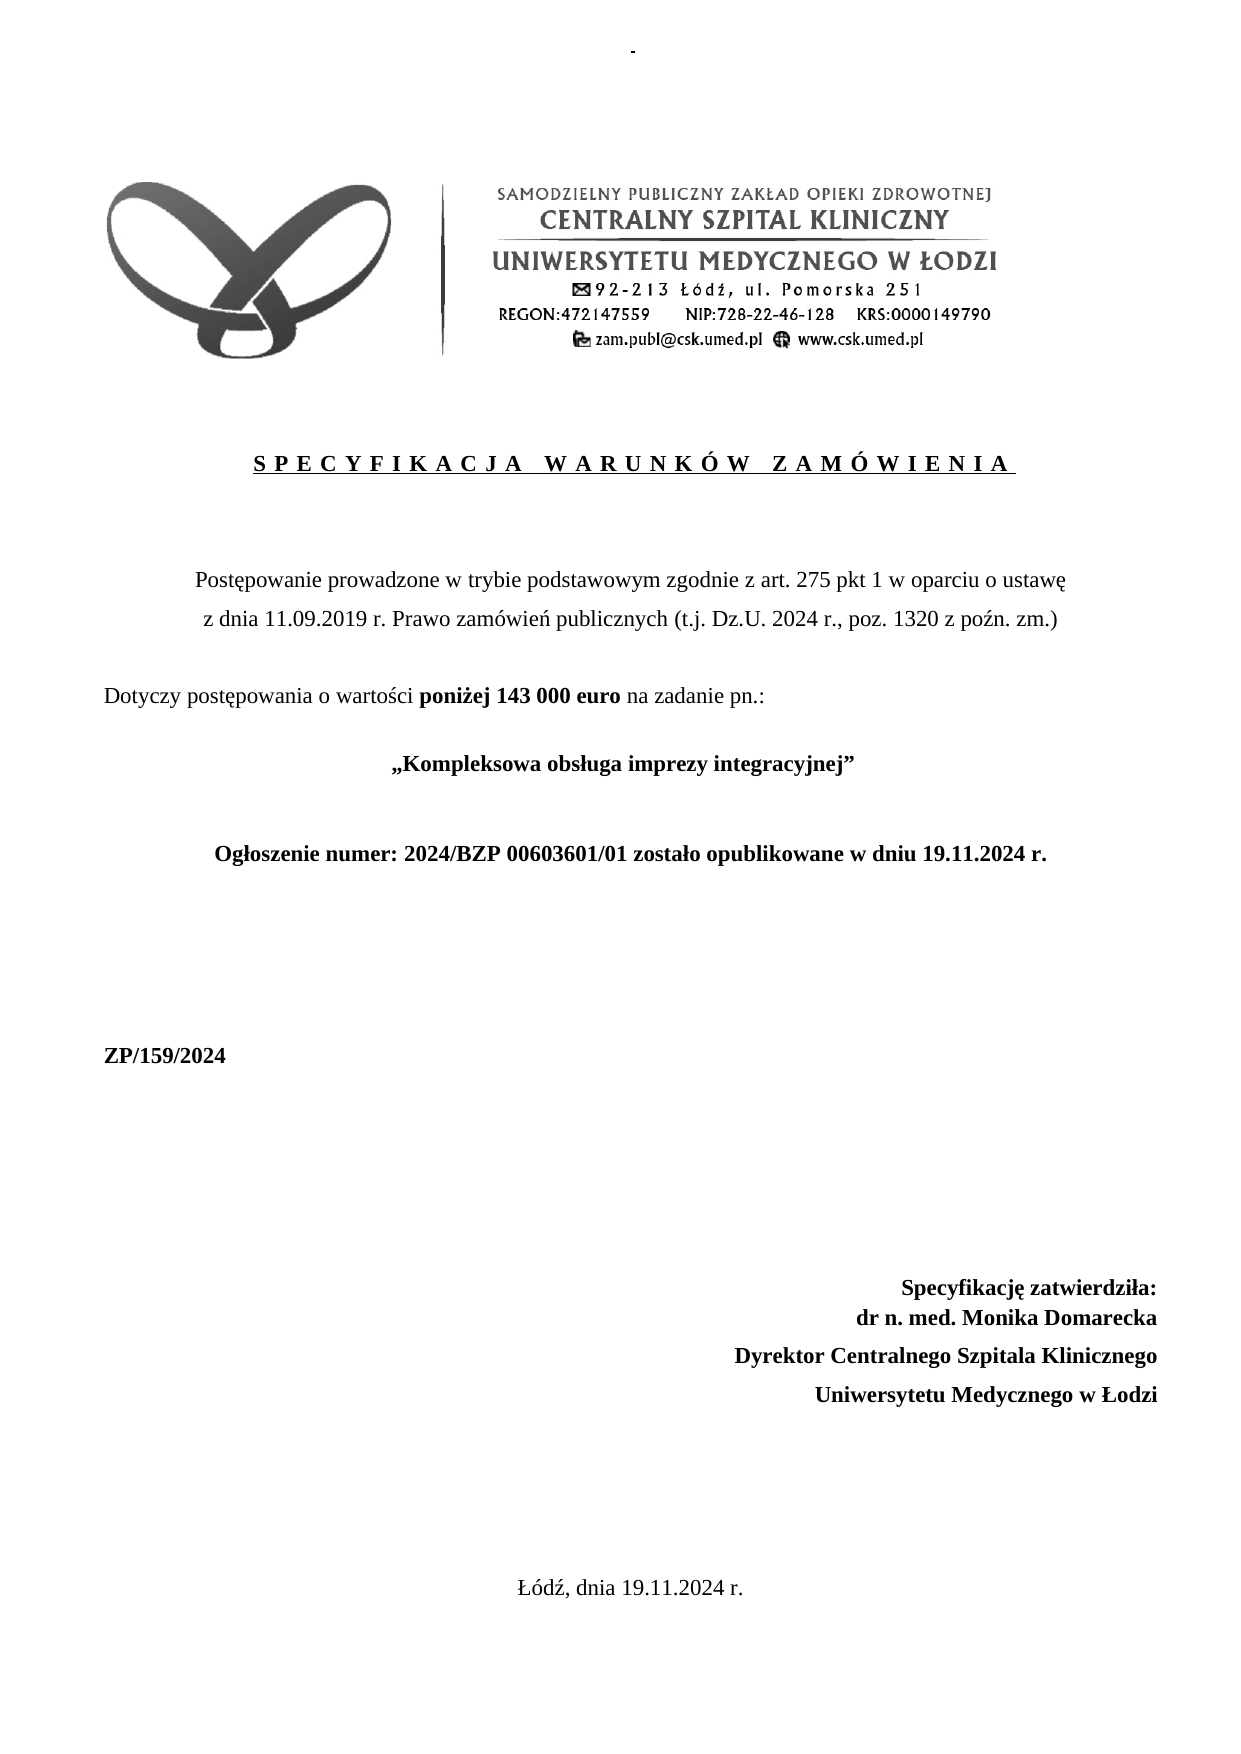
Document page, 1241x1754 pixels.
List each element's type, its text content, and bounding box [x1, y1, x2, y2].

picture [103, 178, 1002, 361]
text Postępowanie prowadzone w trybie podstawowym zgodnie z art. 275 pkt 1 w oparciu o ustawę [103, 566, 1157, 593]
text Uniwersytetu Medycznego w Łodzi [103, 1381, 1157, 1408]
text Łódź, dnia 19.11.2024 r. [103, 1574, 1157, 1601]
text Dotyczy postępowania o wartości poniżej 143 000 euro na zadanie pn.: [103, 682, 1157, 738]
text „Kompleksowa obsługa imprezy integracyjnej” [89, 750, 1157, 776]
text z dnia 11.09.2019 r. Prawo zamówień publicznych (t.j. Dz.U. 2024 r., poz. 1320 z poźn. zm.) [103, 605, 1157, 631]
text SPECYFIKACJA WARUNKÓW ZAMÓWIENIA [103, 450, 1157, 477]
text Ogłoszenie numer: 2024/BZP 00603601/01 zostało opublikowane w dniu 19.11.2024 r. [103, 841, 404, 867]
text dr n. med. Monika Domarecka [103, 1304, 1157, 1330]
text Specyfikację zatwierdziła: [103, 1274, 1157, 1300]
text Ogłoszenie numer: 2024/BZP 00603601/01 zostało opublikowane w dniu 19.11.2024 r. [633, 841, 1157, 867]
text Dyrektor Centralnego Szpitala Klinicznego [103, 1343, 1157, 1369]
text ZP/159/2024 [103, 1042, 1157, 1068]
